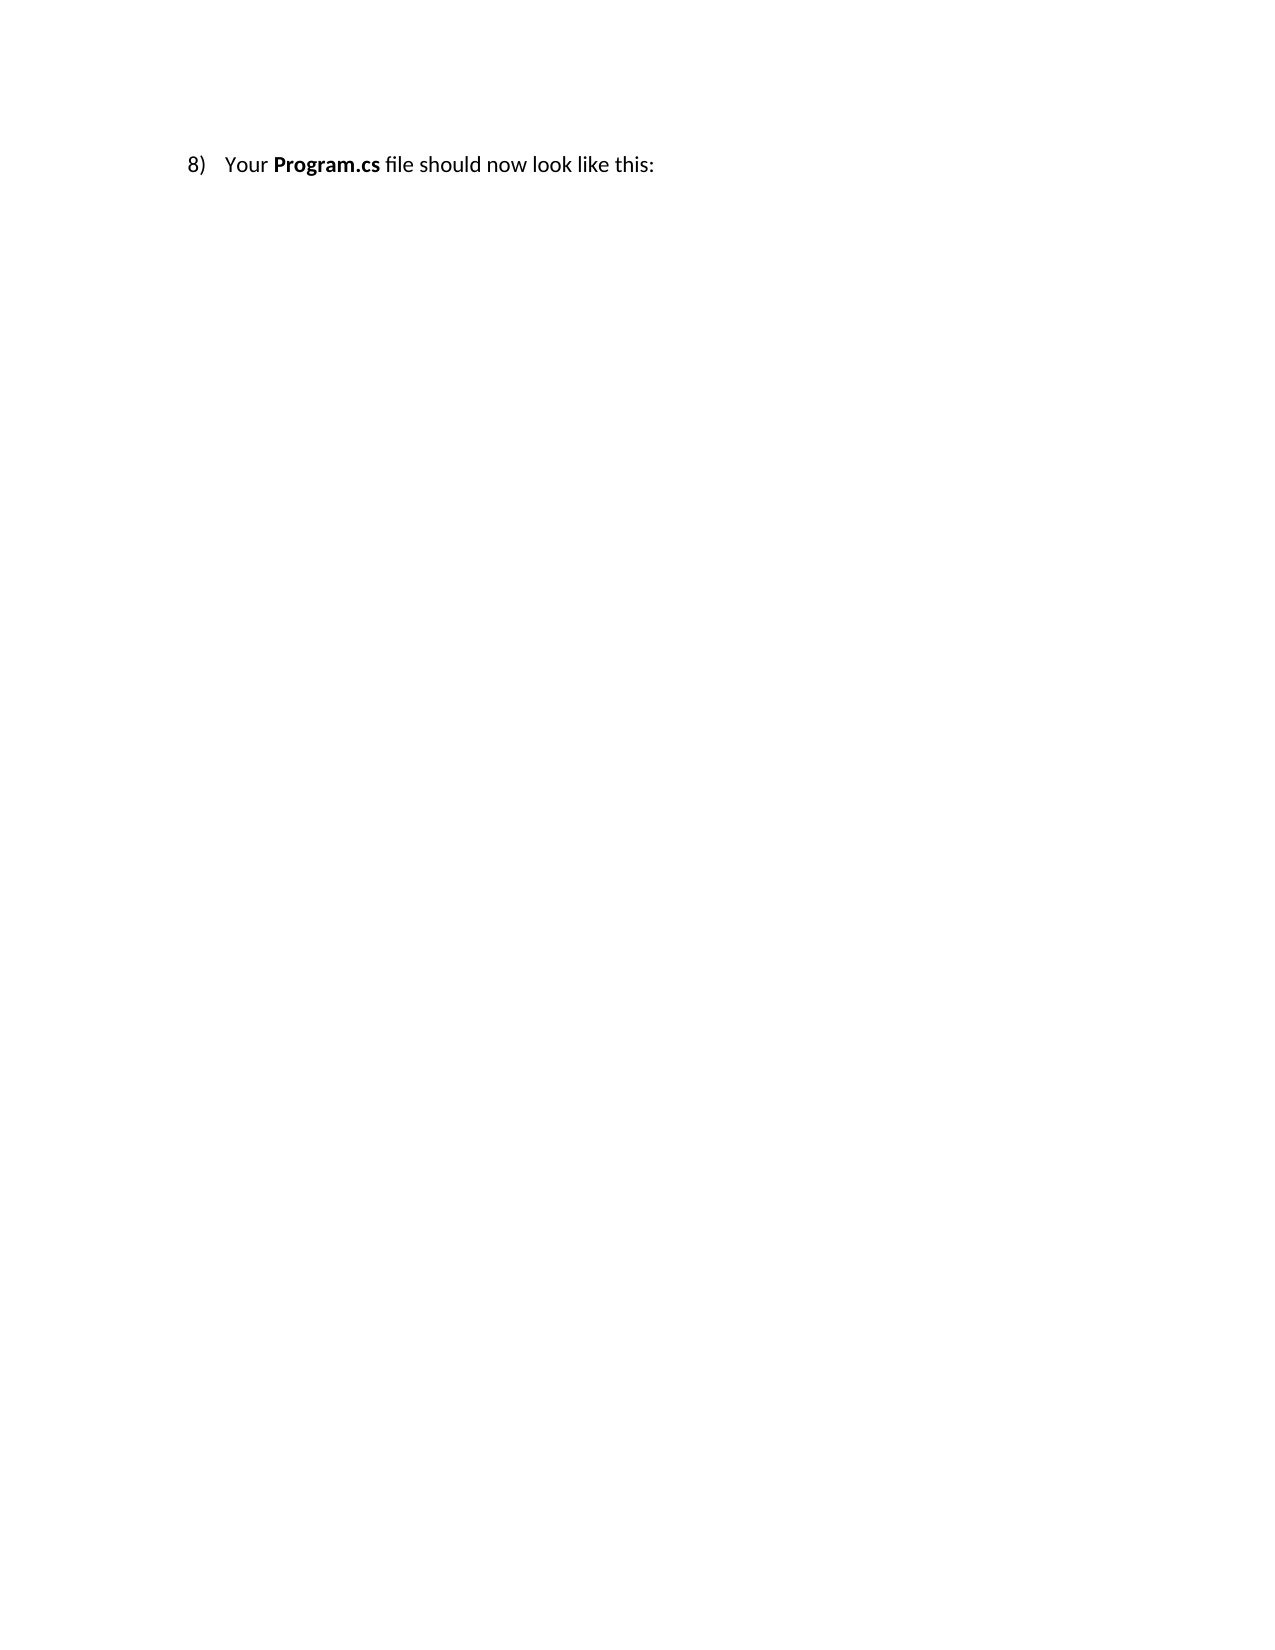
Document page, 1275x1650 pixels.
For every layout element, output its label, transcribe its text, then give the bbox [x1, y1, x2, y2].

list Your Program.cs file should now look like this: [187, 150, 1125, 178]
